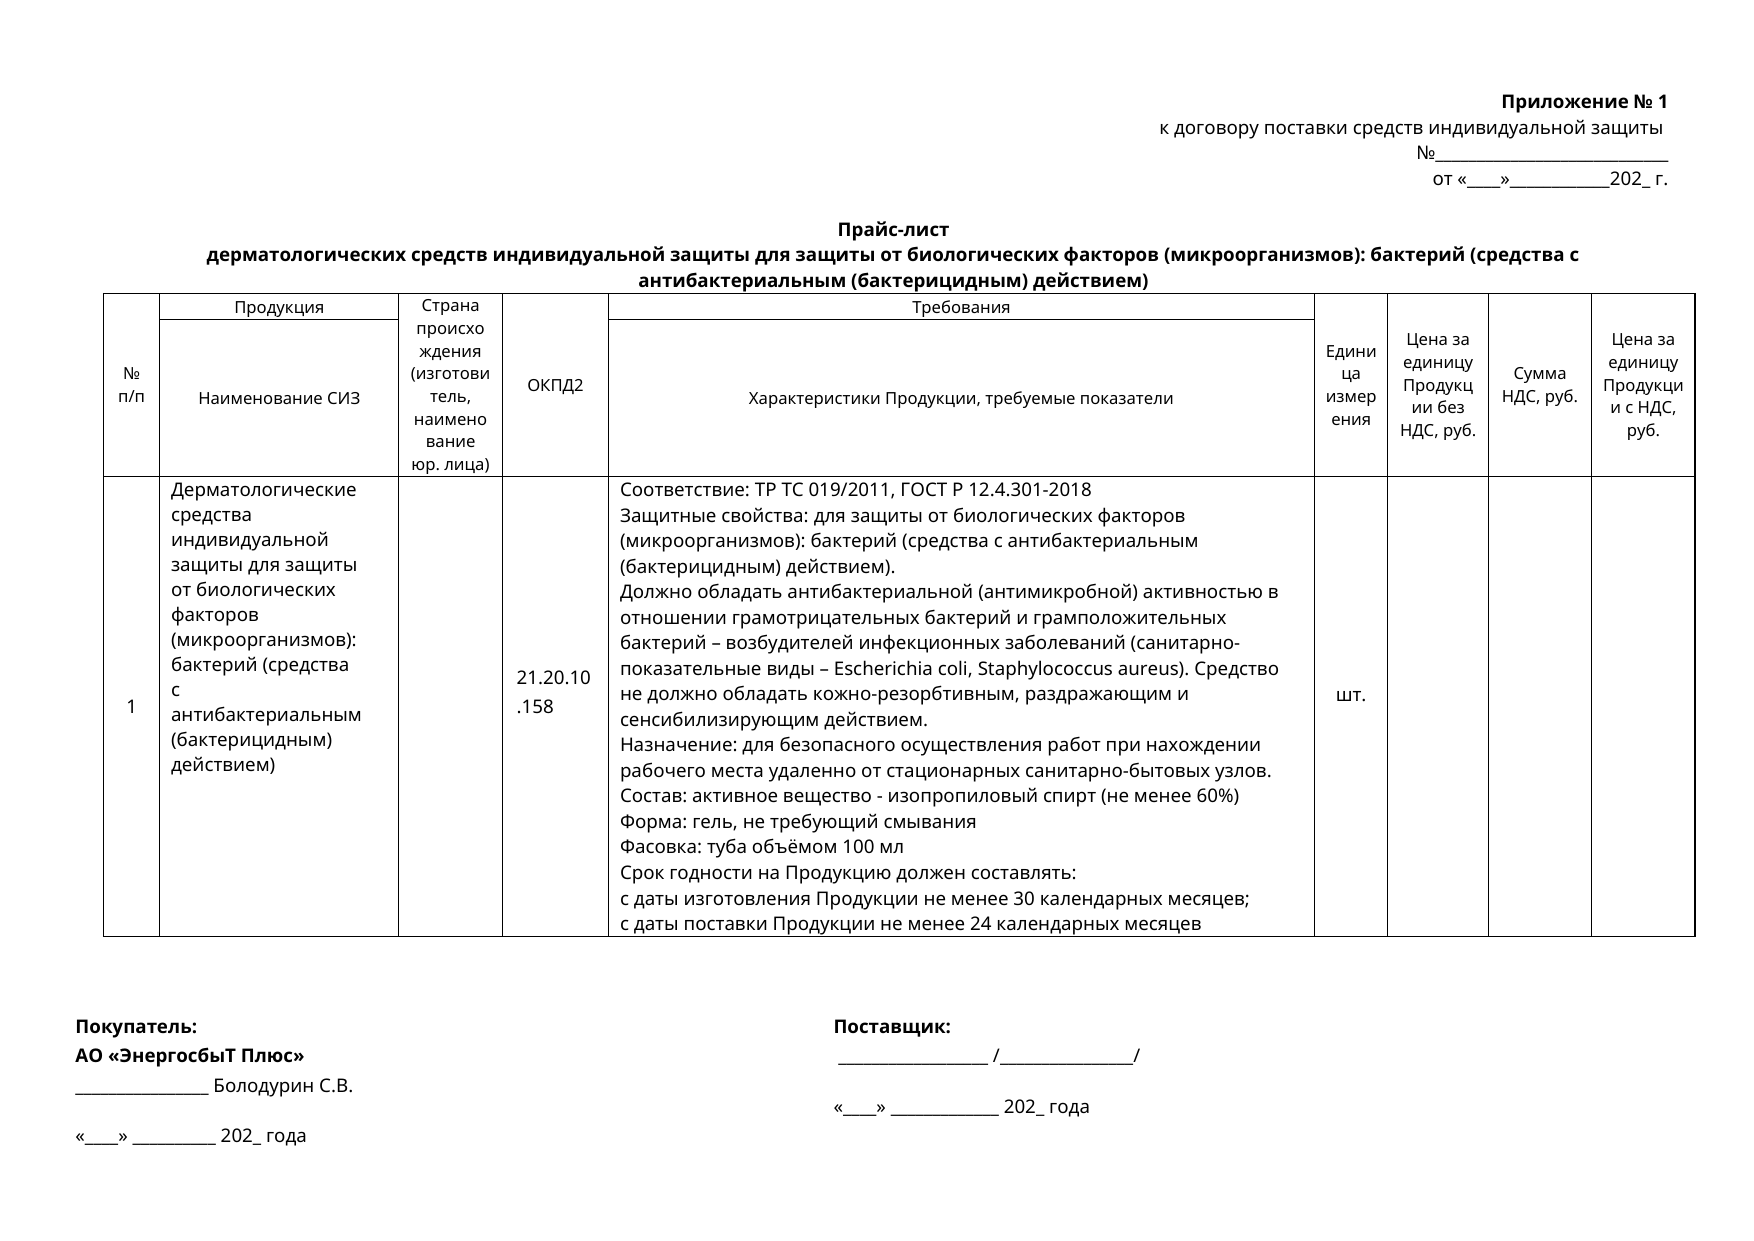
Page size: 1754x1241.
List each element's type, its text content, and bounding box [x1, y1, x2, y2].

table_header Покупатель: АО «ЭнергосбыТ Плюс» ________________ Болодурин С.В. «____» __________ 202_ года [64, 1014, 822, 1172]
table_header Требования [609, 294, 1314, 319]
table_cell 1 [104, 477, 159, 936]
table_cell [399, 477, 502, 936]
table_header Страна происхождения (изготовитель, наименование юр. лица) [399, 294, 502, 476]
table_header № п/п [104, 294, 159, 476]
text к договору поставки средств индивидуальной защиты №____________________________ [118, 114, 1668, 165]
table_cell Наименование СИЗ [160, 320, 398, 476]
table_header Продукция [160, 294, 398, 319]
table_cell шт. [1315, 477, 1387, 936]
table_header Поставщик: __________________ /________________/ «____» _____________ 202_ года [822, 1014, 1722, 1172]
table_cell 21.20.10.158 [503, 477, 608, 936]
text Приложение № 1 [118, 89, 1668, 114]
table_header Единица измерения [1315, 294, 1387, 476]
table_cell Соответствие: ТР ТС 019/2011, ГОСТ Р 12.4.301-2018 Защитные свойства: для защиты от биологических факторов (микроорганизмов): бактерий (средства с антибактериальным (бактерицидным) действием). Должно обладать антибактериальной (антимикробной) активностью в отношении грамотрицательных бактерий и грамположительных бактерий – возбудителей инфекционных заболеваний (санитарно-показательные виды – Escherichia coli, Staphylococcus aureus). Средство не должно обладать кожно-резорбтивным, раздражающим и сенсибилизирующим действием. Назначение: для безопасного осуществления работ при нахождении рабочего места удаленно от стационарных санитарно-бытовых узлов. Состав: активное вещество - изопропиловый спирт (не менее 60%) Форма: гель, не требующий смывания Фасовка: туба объёмом 100 мл Срок годности на Продукцию должен составлять: с даты изготовления Продукции не менее 30 календарных месяцев; с даты поставки Продукции не менее 24 календарных месяцев [609, 477, 1314, 936]
table_cell [1592, 477, 1694, 936]
table_header ОКПД2 [503, 294, 608, 476]
table_cell [1489, 477, 1591, 936]
text дерматологических средств индивидуальной защиты для защиты от биологических факторов (микроорганизмов): бактерий (средства с антибактериальным (бактерицидным) действием) [118, 242, 1668, 293]
table_cell Дерматологические средства индивидуальной защиты для защиты от биологических факторов (микроорганизмов): бактерий (средства с антибактериальным (бактерицидным) действием) [160, 477, 398, 936]
table_cell Характеристики Продукции, требуемые показатели [609, 320, 1314, 476]
table_header Сумма НДС, руб. [1489, 294, 1591, 476]
table_cell [1388, 477, 1488, 936]
text Прайс-лист [118, 216, 1668, 242]
text от «____»____________202_ г. [118, 165, 1668, 191]
table_header Цена за единицу Продукции без НДС, руб. [1388, 294, 1488, 476]
table_header Цена за единицу Продукции с НДС, руб. [1592, 294, 1694, 476]
